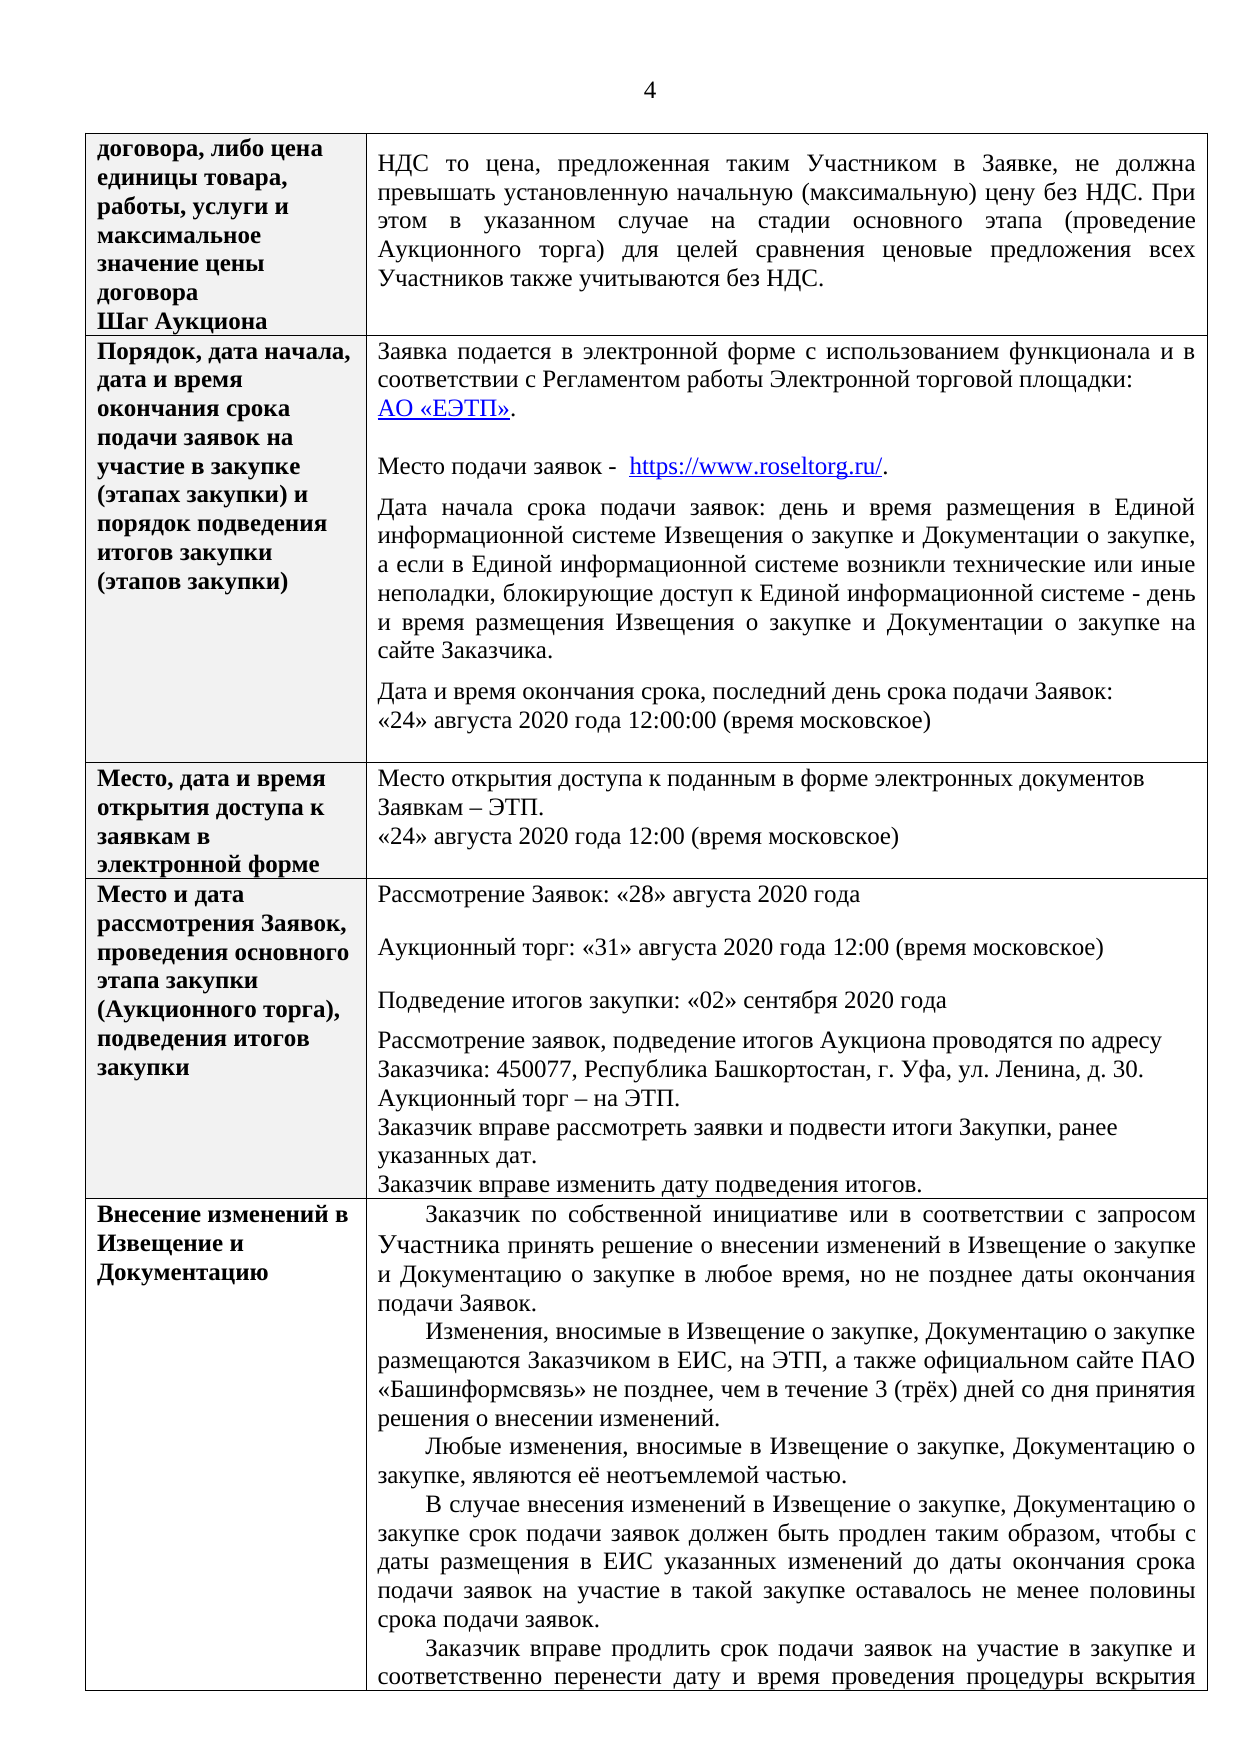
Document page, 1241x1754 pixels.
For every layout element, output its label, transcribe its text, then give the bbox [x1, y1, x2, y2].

table_cell Место, дата и время открытия доступа к заявкам в электронной форме [86, 763, 366, 878]
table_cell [86, 1199, 366, 1690]
table_cell Заявка подается в электронной форме с использованием функционала и в соответствии с Регламентом работы Электронной торговой площадки: АО «ЕЭТП». Место подачи заявок - https://www.roseltorg.ru/. Дата начала срока подачи заявок: день и время размещения в Единой информационной системе Извещения о закупке и Документации о закупке, а если в Единой информационной системе возникли технические или иные неполадки, блокирующие доступ к Единой информационной системе - день и время размещения Извещения о закупке и Документации о закупке на сайте Заказчика. Дата и время окончания срока, последний день срока подачи Заявок: 12:00:00 (время московское) [367, 336, 1207, 762]
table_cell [367, 134, 1207, 335]
table_cell Рассмотрение Заявок: Аукционный торг: 12:00 (время московское) Подведение итогов закупки: Рассмотрение заявок, подведение итогов Аукциона проводятся по адресу Заказчика: 450077, Республика Башкортостан, г. Уфа, ул. Ленина, д. 30. Аукционный торг – на ЭТП. Заказчик вправе рассмотреть заявки и подвести итоги Закупки, ранее указанных дат. Заказчик вправе изменить дату подведения итогов. [367, 879, 1207, 1198]
table_cell Место открытия доступа к поданным в форме электронных документов Заявкам – ЭТП. 12:00 (время московское) [367, 763, 1207, 878]
table_cell Место и дата рассмотрения Заявок, проведения основного этапа закупки (Аукционного торга), подведения итогов закупки [86, 879, 366, 1198]
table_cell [86, 134, 366, 335]
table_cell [367, 1199, 1207, 1690]
table_cell Порядок, дата начала, дата и время окончания срока подачи заявок на участие в закупке (этапах закупки) и порядок подведения итогов закупки (этапов закупки) [86, 336, 366, 762]
